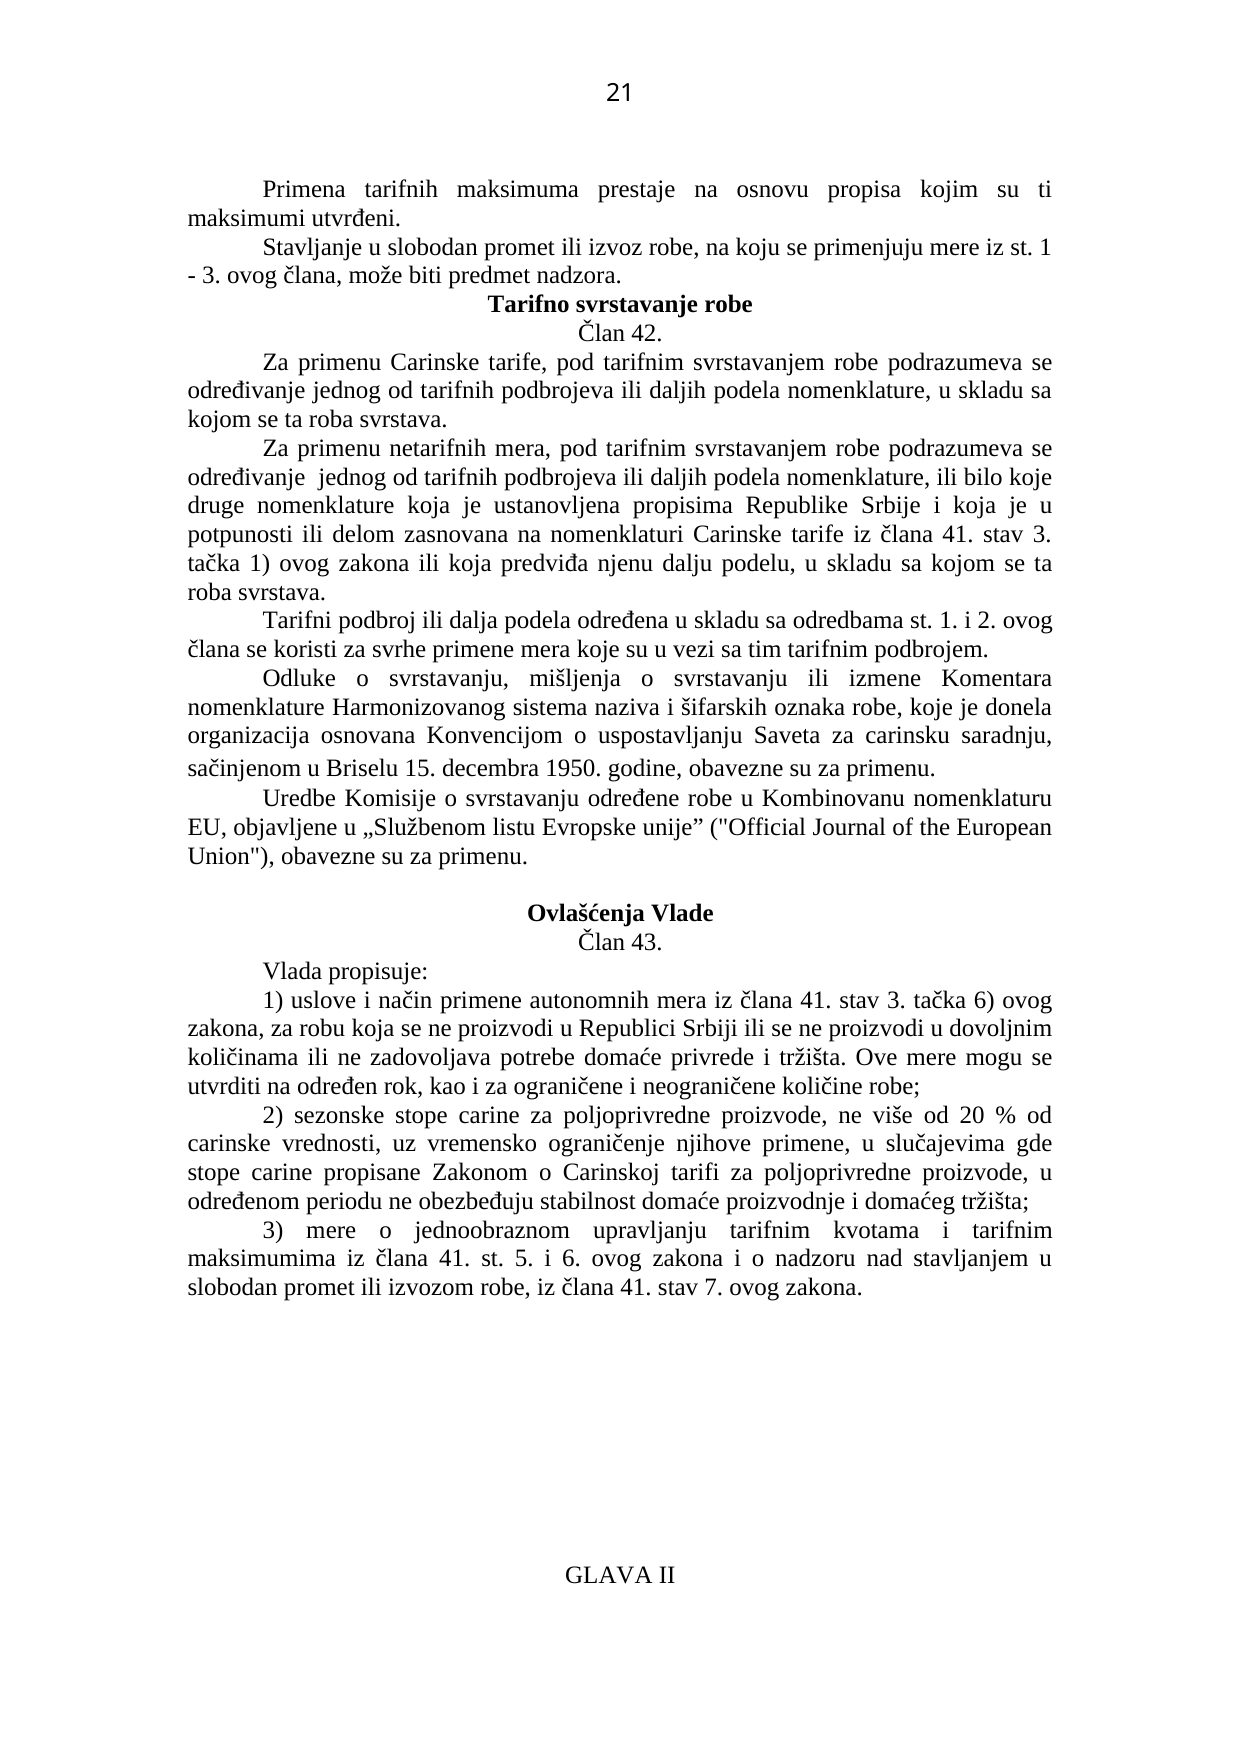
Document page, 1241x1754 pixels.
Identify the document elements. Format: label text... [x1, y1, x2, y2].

text Član 43. [187, 927, 1053, 956]
text Stavljanje u slobodan promet ili izvoz robe, na koju se primenjuju mere iz st. 1 - 3. ovog člana, može biti predmet nadzora. [187, 232, 1053, 289]
text Vlada propisuje: [187, 956, 1053, 985]
text Uredbe Komisije o svrstavanju određene robe u Kombinovanu nomenklaturu EU, objavljene u „Službenom listu Evropske unijeˮ ("Official Journal of the European Union"), obavezne su za primenu. [187, 783, 1053, 870]
text Odluke o svrstavanju, mišljenja o svrstavanju ili izmene Komentara nomenklature Harmonizovanog sistema naziva i šifarskih oznaka robe, koje je donela organizacija osnovana Konvencijom o uspostavljanju Saveta za carinsku saradnju, sačinjenom u Briselu 15. decembra 1950. godine, obavezne su za primenu. [187, 663, 1053, 783]
text GLAVA II [187, 1560, 1053, 1588]
text Za primenu Carinske tarife, pod tarifnim svrstavanjem robe podrazumeva se određivanje jednog od tarifnih podbrojeva ili daljih podela nomenklature, u skladu sa kojom se ta roba svrstava. [187, 347, 1053, 433]
text Član 42. [187, 318, 1053, 347]
text Tarifni podbroj ili dalja podela određena u skladu sa odredbama st. 1. i 2. ovog člana se koristi za svrhe primene mera koje su u vezi sa tim tarifnim podbrojem. [187, 606, 1053, 663]
text Za primenu netarifnih mera, pod tarifnim svrstavanjem robe podrazumeva se određivanje jednog od tarifnih podbrojeva ili daljih podela nomenklature, ili bilo koje druge nomenklature koja je ustanovljena propisima Republike Srbije i koja je u potpunosti ili delom zasnovana na nomenklaturi Carinske tarife iz člana 41. stav 3. tačka 1) ovog zakona ili koja predviđa njenu dalju podelu, u skladu sa kojom se ta roba svrstava. [187, 433, 1053, 606]
text 1) uslove i način primene autonomnih mera iz člana 41. stav 3. tačka 6) ovog zakona, za robu koja se ne proizvodi u Republici Srbiji ili se ne proizvodi u dovoljnim količinama ili ne zadovoljava potrebe domaće privrede i tržišta. Ove mere mogu se utvrditi na određen rok, kao i za ograničene i neograničene količine robe; [187, 985, 1053, 1100]
text 3) mere o jednoobraznom upravljanju tarifnim kvotama i tarifnim maksimumima iz člana 41. st. 5. i 6. ovog zakona i o nadzoru nad stavljanjem u slobodan promet ili izvozom robe, iz člana 41. stav 7. ovog zakona. [187, 1215, 1053, 1301]
text Tarifno svrstavanje robe [187, 289, 1053, 318]
text Primena tarifnih maksimuma prestaje na osnovu propisa kojim su ti maksimumi utvrđeni. [187, 174, 1053, 232]
text 2) sezonske stope carine za poljoprivredne proizvode, ne više od 20 % od carinske vrednosti, uz vremensko ograničenje njihove primene, u slučajevima gde stope carine propisane Zakonom o Carinskoj tarifi za poljoprivredne proizvode, u određenom periodu ne obezbeđuju stabilnost domaće proizvodnje i domaćeg tržišta; [187, 1100, 1053, 1215]
text Ovlašćenja Vlade [187, 898, 1053, 927]
